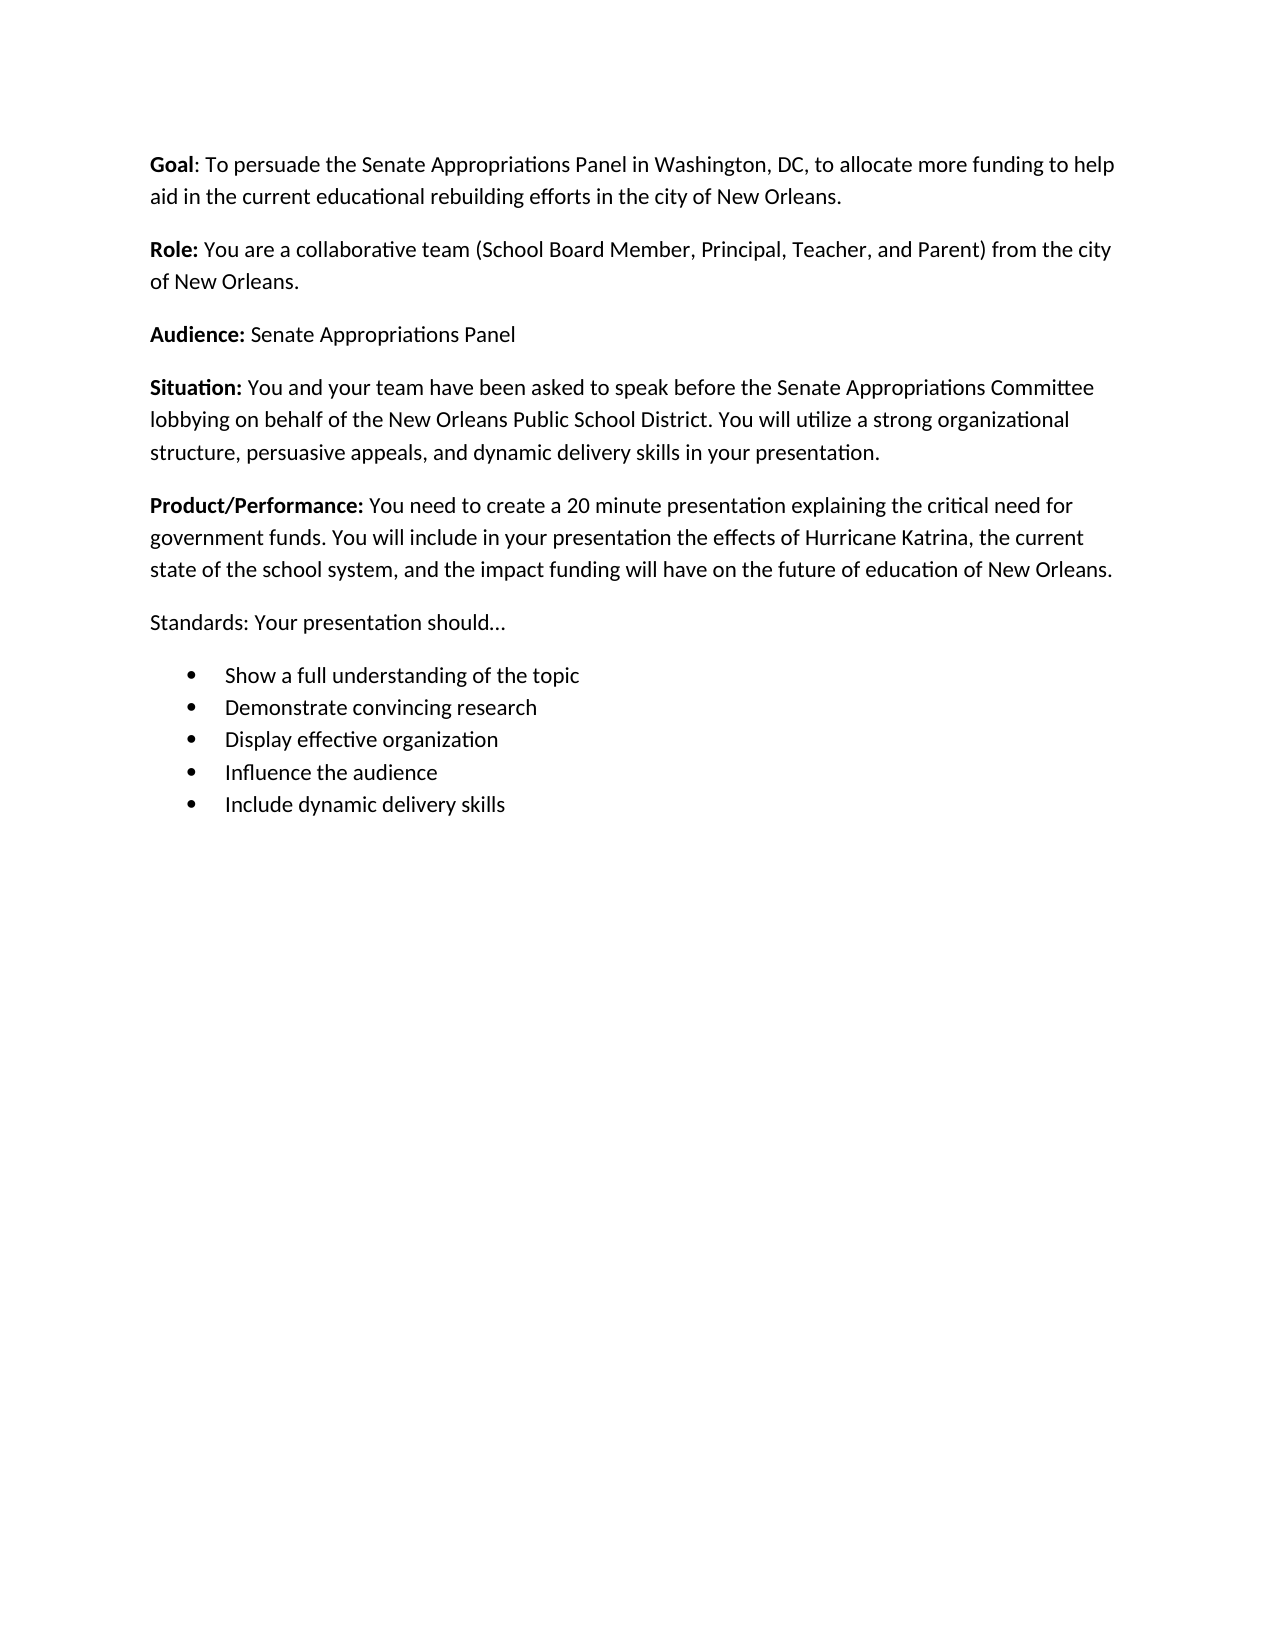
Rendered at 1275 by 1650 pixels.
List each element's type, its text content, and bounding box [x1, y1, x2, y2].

list Influence the audience [187, 758, 1125, 786]
list Demonstrate convincing research [187, 693, 1125, 721]
text Standards: Your presentation should… [150, 608, 1125, 636]
list Display effective organization [187, 726, 1125, 754]
text Situation: You and your team have been asked to speak before the Senate Appropriations Committee lobbying on behalf of the New Orleans Public School District. You will utilize a strong organizational structure, persuasive appeals, and dynamic delivery skills in your presentation. [150, 373, 1125, 466]
text Audience: Senate Appropriations Panel [150, 320, 1125, 348]
text Product/Performance: You need to create a 20 minute presentation explaining the critical need for government funds. You will include in your presentation the effects of Hurricane Katrina, the current state of the school system, and the impact funding will have on the future of education of New Orleans. [150, 491, 1125, 583]
text Role: You are a collaborative team (School Board Member, Principal, Teacher, and Parent) from the city of New Orleans. [150, 235, 1125, 295]
list Include dynamic delivery skills [187, 790, 1125, 818]
list Show a full understanding of the topic [187, 661, 1125, 689]
text Goal: To persuade the Senate Appropriations Panel in Washington, DC, to allocate more funding to help aid in the current educational rebuilding efforts in the city of New Orleans. [150, 150, 1125, 210]
